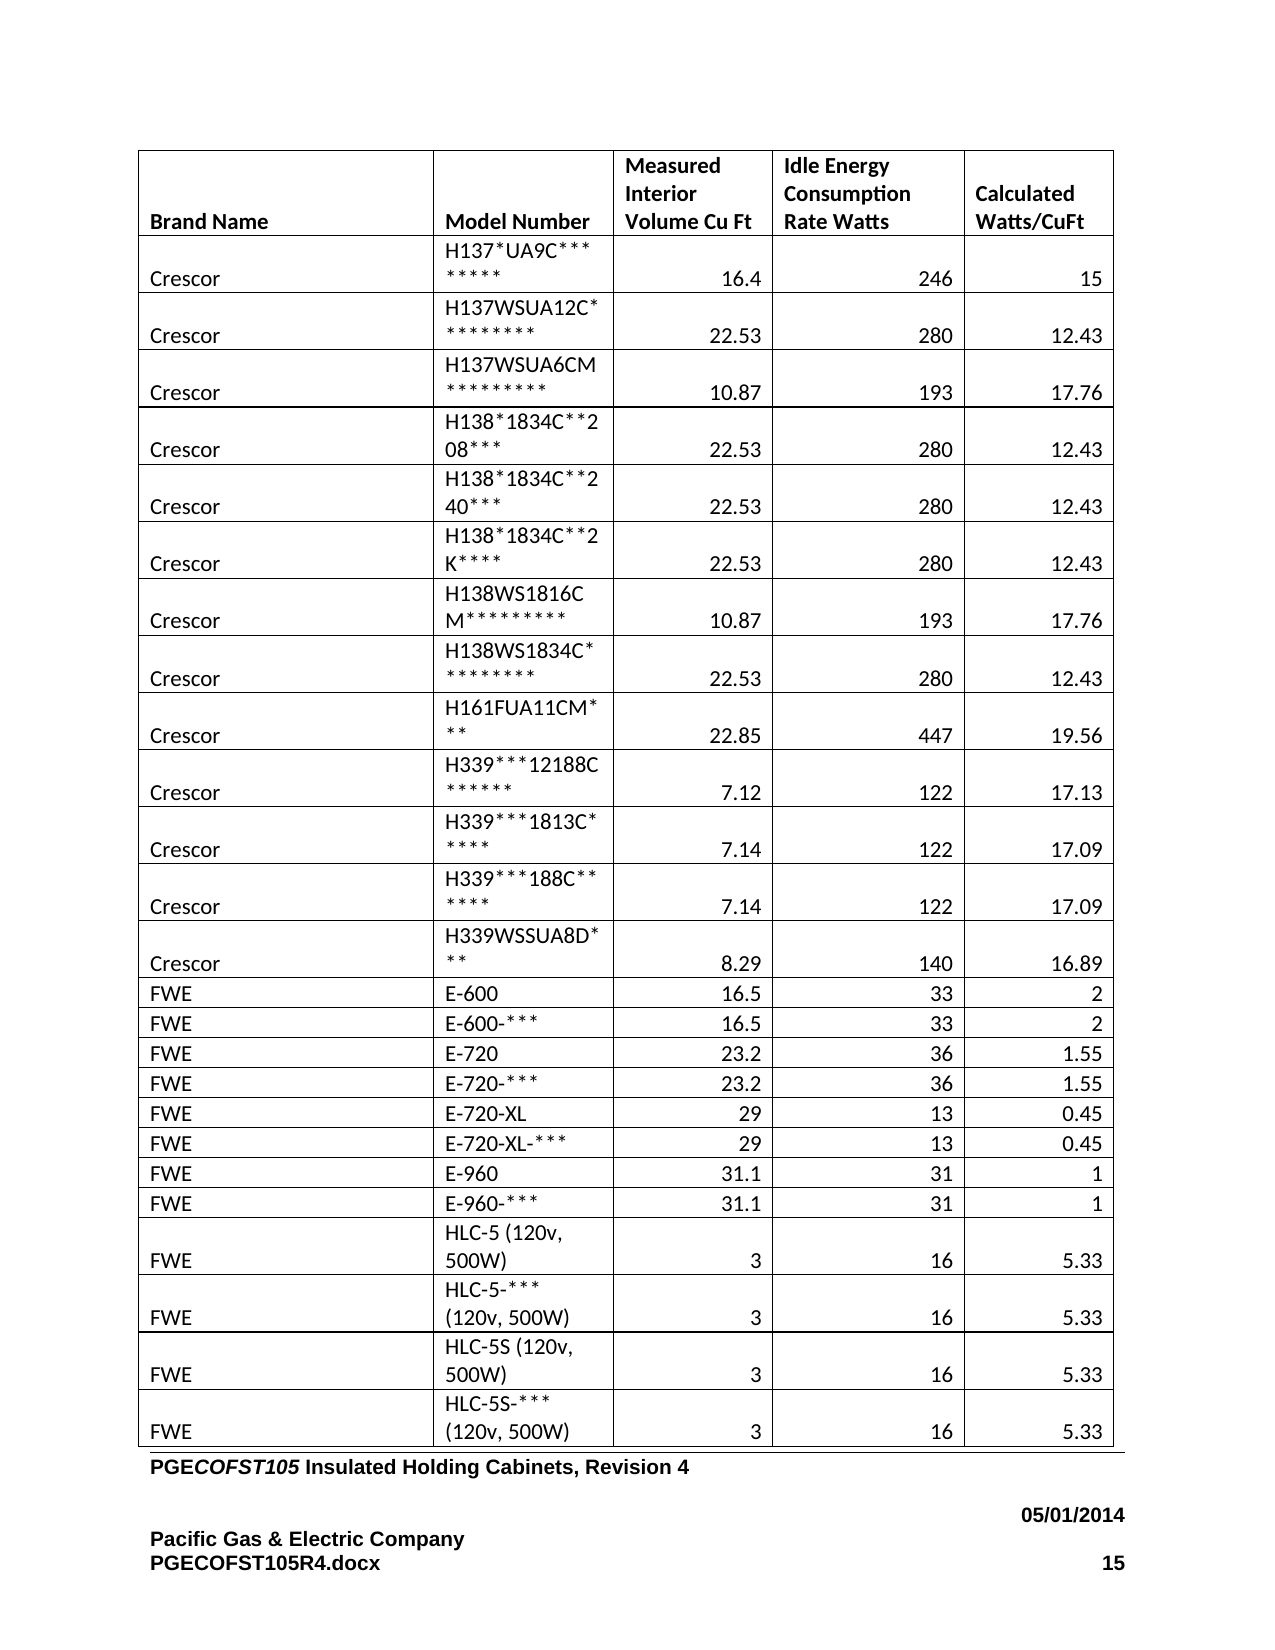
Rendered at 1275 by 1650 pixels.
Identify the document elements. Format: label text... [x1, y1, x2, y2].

table_cell 7.12 [614, 750, 772, 806]
table_cell 17.09 [965, 864, 1113, 920]
table_cell H137*UA9C******** [434, 236, 613, 292]
table_cell 3 [614, 1218, 772, 1274]
table_cell H339***1813C***** [434, 807, 613, 863]
table_cell FWE [139, 1158, 433, 1187]
table_cell 122 [773, 750, 964, 806]
table_cell 29 [614, 1128, 772, 1157]
table_cell 2 [965, 1008, 1113, 1037]
table_cell Crescor [139, 864, 433, 920]
table_cell 22.53 [614, 465, 772, 521]
table_cell 0.45 [965, 1098, 1113, 1127]
table_cell 36 [773, 1038, 964, 1067]
table_cell 193 [773, 350, 964, 406]
table_cell 15 [965, 236, 1113, 292]
table_cell 31 [773, 1158, 964, 1187]
table_cell 122 [773, 807, 964, 863]
table_cell 17.13 [965, 750, 1113, 806]
table_cell 16.5 [614, 1008, 772, 1037]
table_cell 22.53 [614, 522, 772, 578]
table_cell Crescor [139, 236, 433, 292]
table_cell FWE [139, 1390, 433, 1446]
table_cell 16 [773, 1218, 964, 1274]
table_cell 140 [773, 921, 964, 977]
table_header Model Number [434, 151, 613, 235]
table_cell 246 [773, 236, 964, 292]
table_cell 33 [773, 978, 964, 1007]
table_cell Crescor [139, 465, 433, 521]
table_cell 8.29 [614, 921, 772, 977]
table_cell H138*1834C**2K**** [434, 522, 613, 578]
table_cell FWE [139, 1128, 433, 1157]
table_cell Crescor [139, 693, 433, 749]
table_cell FWE [139, 1218, 433, 1274]
table_cell FWE [139, 1008, 433, 1037]
table_cell Crescor [139, 750, 433, 806]
table_cell Crescor [139, 636, 433, 692]
table_cell HLC-5-*** (120v, 500W) [434, 1275, 613, 1331]
table_cell 19.56 [965, 693, 1113, 749]
table_cell H137WSUA6CM********* [434, 350, 613, 406]
table_cell 16 [773, 1333, 964, 1388]
table_cell Crescor [139, 921, 433, 977]
table_cell 22.53 [614, 293, 772, 349]
table_cell H138WS1816CM********* [434, 579, 613, 635]
table_cell 5.33 [965, 1218, 1113, 1274]
table_cell FWE [139, 1333, 433, 1388]
table_cell 12.43 [965, 293, 1113, 349]
table_cell 447 [773, 693, 964, 749]
table_cell 1 [965, 1158, 1113, 1187]
table_cell 22.53 [614, 408, 772, 463]
table_header Measured Interior Volume Cu Ft [614, 151, 772, 235]
table_cell E-720-XL-*** [434, 1128, 613, 1157]
table_cell 17.76 [965, 350, 1113, 406]
table_cell 29 [614, 1098, 772, 1127]
table_cell HLC-5S-*** (120v, 500W) [434, 1390, 613, 1446]
table_cell 12.43 [965, 522, 1113, 578]
table_cell 16.4 [614, 236, 772, 292]
table_cell 7.14 [614, 864, 772, 920]
table_cell 31 [773, 1188, 964, 1217]
table_cell 280 [773, 408, 964, 463]
table_cell 31.1 [614, 1188, 772, 1217]
table_cell 16 [773, 1390, 964, 1446]
table_cell 280 [773, 636, 964, 692]
table_cell 12.43 [965, 636, 1113, 692]
table_cell H137WSUA12C********* [434, 293, 613, 349]
table_cell 36 [773, 1068, 964, 1097]
table_cell H138WS1834C********* [434, 636, 613, 692]
table_cell Crescor [139, 522, 433, 578]
table_cell E-720 [434, 1038, 613, 1067]
table_cell 16.89 [965, 921, 1113, 977]
table_cell FWE [139, 1188, 433, 1217]
table_cell 33 [773, 1008, 964, 1037]
table_cell FWE [139, 1098, 433, 1127]
table_cell 22.53 [614, 636, 772, 692]
table_cell 280 [773, 293, 964, 349]
table_cell Crescor [139, 408, 433, 463]
table_cell E-720-*** [434, 1068, 613, 1097]
table_cell H339WSSUA8D*** [434, 921, 613, 977]
table_cell E-960-*** [434, 1188, 613, 1217]
table_cell FWE [139, 1038, 433, 1067]
table_cell E-600 [434, 978, 613, 1007]
table_cell FWE [139, 1275, 433, 1331]
table_cell H339***12188C****** [434, 750, 613, 806]
table_cell 3 [614, 1275, 772, 1331]
table_header Calculated Watts/CuFt [965, 151, 1113, 235]
table_cell Crescor [139, 579, 433, 635]
table_cell 3 [614, 1333, 772, 1388]
table_cell 17.76 [965, 579, 1113, 635]
table_cell H138*1834C**208*** [434, 408, 613, 463]
table_header Brand Name [139, 151, 433, 235]
table_cell H161FUA11CM*** [434, 693, 613, 749]
table_cell 122 [773, 864, 964, 920]
table_cell Crescor [139, 350, 433, 406]
table_cell 10.87 [614, 350, 772, 406]
table_cell Crescor [139, 293, 433, 349]
table_cell 3 [614, 1390, 772, 1446]
table_cell E-600-*** [434, 1008, 613, 1037]
table_cell H339***188C****** [434, 864, 613, 920]
table_cell 1.55 [965, 1038, 1113, 1067]
table_cell 23.2 [614, 1068, 772, 1097]
table_cell 17.09 [965, 807, 1113, 863]
table_cell 280 [773, 522, 964, 578]
table_cell 13 [773, 1098, 964, 1127]
table_cell 0.45 [965, 1128, 1113, 1157]
table_cell 31.1 [614, 1158, 772, 1187]
table_cell 22.85 [614, 693, 772, 749]
table_cell FWE [139, 978, 433, 1007]
table_cell 23.2 [614, 1038, 772, 1067]
table_cell E-720-XL [434, 1098, 613, 1127]
table_cell 5.33 [965, 1333, 1113, 1388]
table_cell 5.33 [965, 1390, 1113, 1446]
table_cell 193 [773, 579, 964, 635]
table_cell 12.43 [965, 408, 1113, 463]
table_cell 12.43 [965, 465, 1113, 521]
table_cell FWE [139, 1068, 433, 1097]
table_cell 7.14 [614, 807, 772, 863]
table_cell H138*1834C**240*** [434, 465, 613, 521]
table_cell 2 [965, 978, 1113, 1007]
table_cell 16.5 [614, 978, 772, 1007]
table_cell 10.87 [614, 579, 772, 635]
table_cell 1.55 [965, 1068, 1113, 1097]
table_header Idle Energy Consumption Rate Watts [773, 151, 964, 235]
table_cell 280 [773, 465, 964, 521]
table_cell HLC-5 (120v, 500W) [434, 1218, 613, 1274]
table_cell 13 [773, 1128, 964, 1157]
table_cell HLC-5S (120v, 500W) [434, 1333, 613, 1388]
table_cell 16 [773, 1275, 964, 1331]
table_cell Crescor [139, 807, 433, 863]
table_cell 5.33 [965, 1275, 1113, 1331]
table_cell E-960 [434, 1158, 613, 1187]
table_cell 1 [965, 1188, 1113, 1217]
